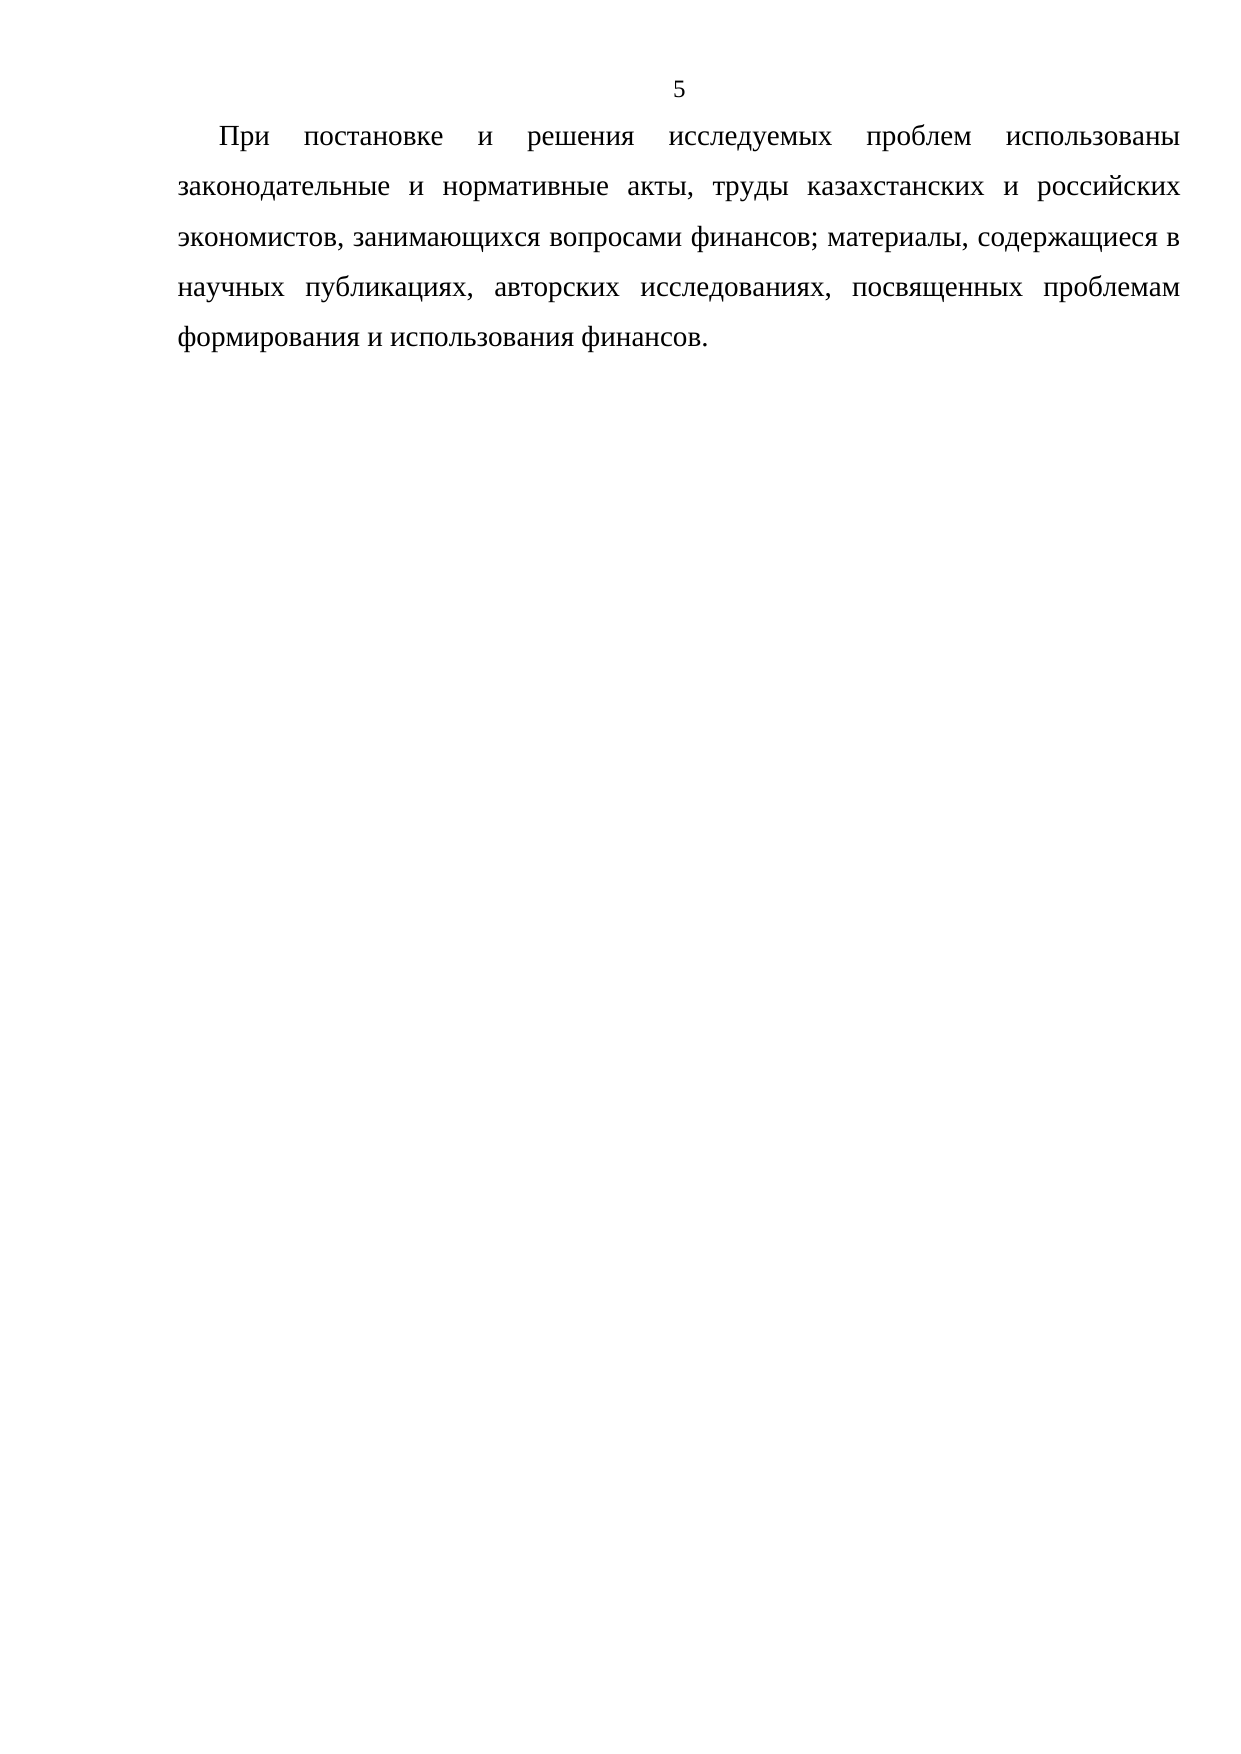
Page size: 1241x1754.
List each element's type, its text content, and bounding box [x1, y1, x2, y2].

text При постановке и решения исследуемых проблем использованы законодательные и нормативные акты, труды казахстанских и российских экономистов, занимающихся вопросами финансов; материалы, содержащиеся в научных публикациях, авторских исследованиях, посвященных проблемам формирования и использования финансов. [177, 118, 1181, 353]
